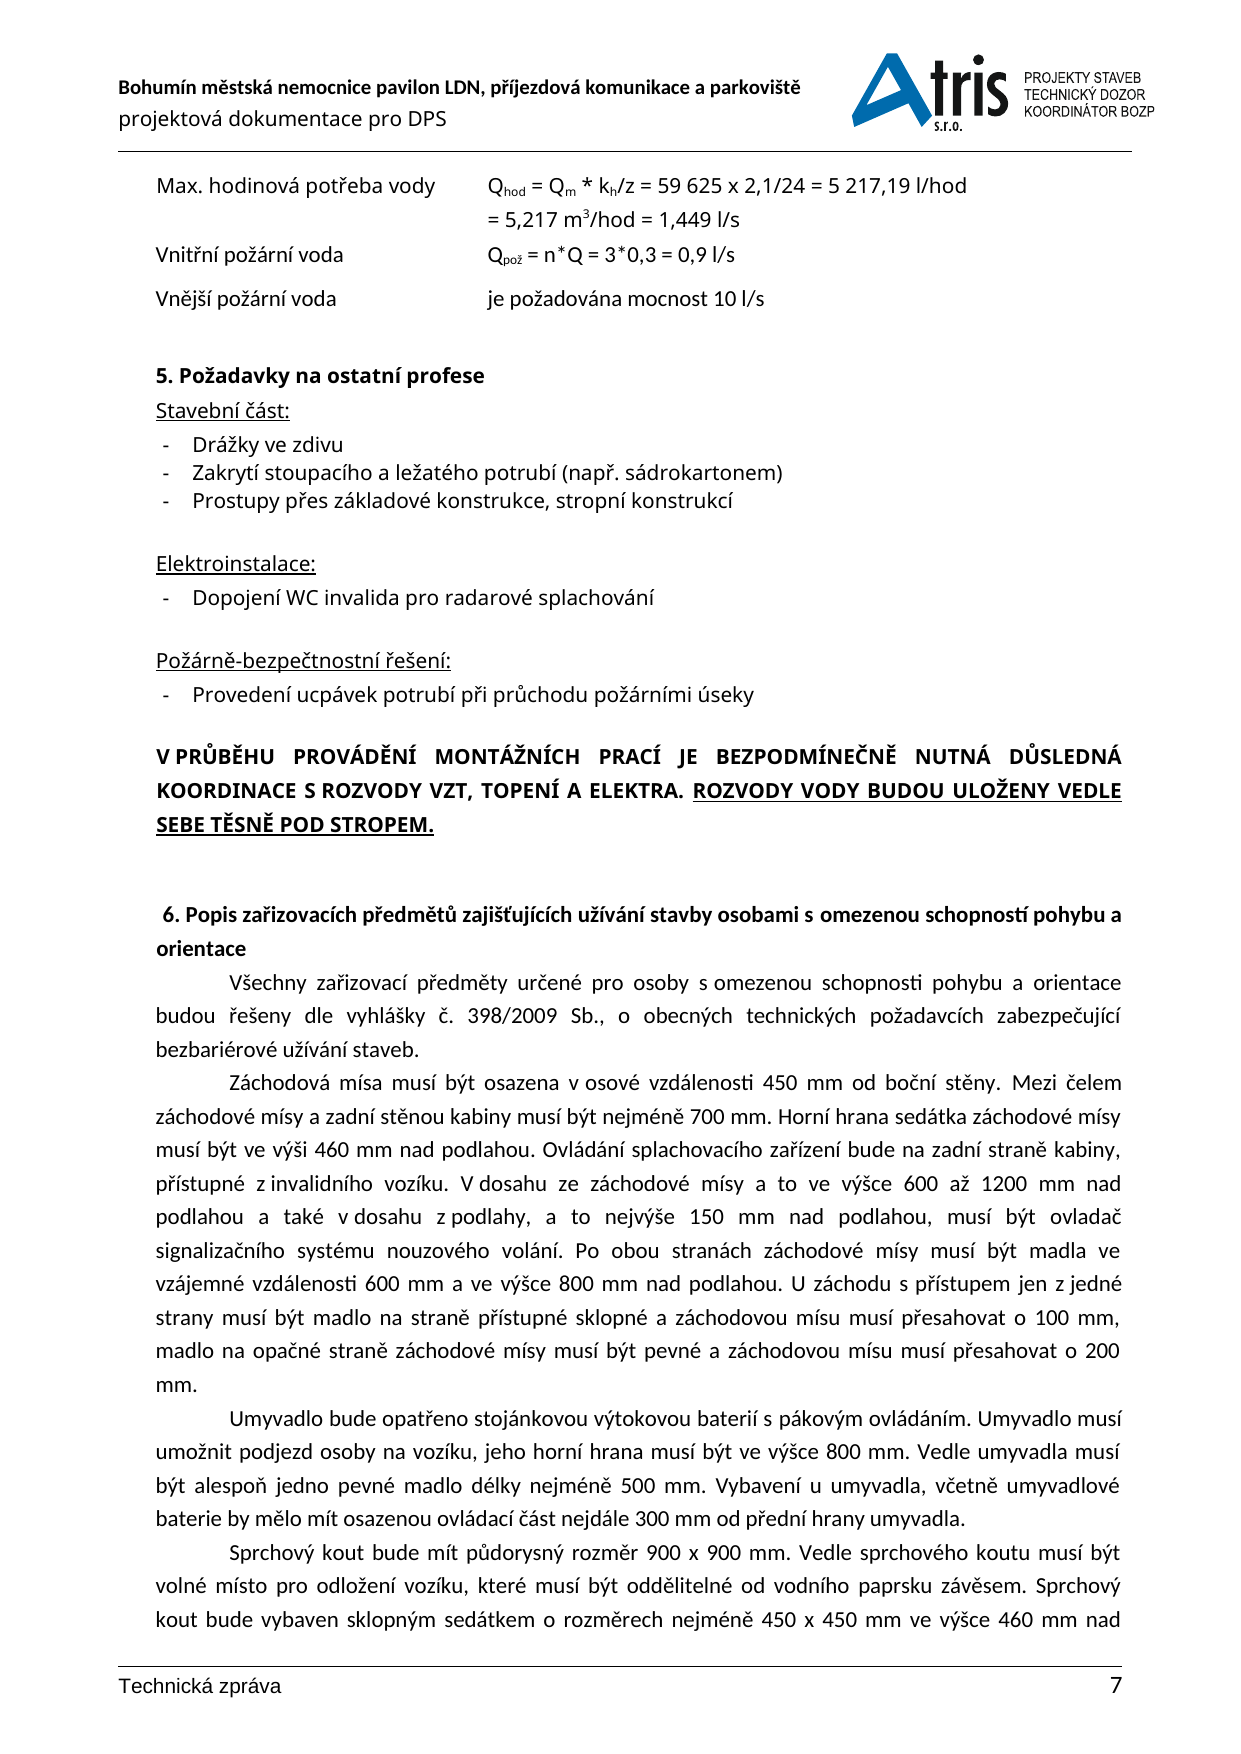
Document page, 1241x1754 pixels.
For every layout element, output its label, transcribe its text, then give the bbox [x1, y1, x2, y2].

text Požárně-bezpečtnostní řešení: [156, 646, 1122, 674]
text Záchodová mísa musí být osazena v osové vzdálenosti 450 mm od boční stěny. Mezi čelem záchodové mísy a zadní stěnou kabiny musí být nejméně 700 mm. Horní hrana sedátka záchodové mísy musí být ve výši 460 mm nad podlahou. Ovládání splachovacího zařízení bude na zadní straně kabiny, přístupné z invalidního vozíku. V dosahu ze záchodové mísy a to ve výšce 600 až 1200 mm nad podlahou a také v dosahu z podlahy, a to nejvýše 150 mm nad podlahou, musí být ovladač signalizačního systému nouzového volání. Po obou stranách záchodové mísy musí být madla ve vzájemné vzdálenosti 600 mm a ve výšce 800 mm nad podlahou. U záchodu s přístupem jen z jedné strany musí být madlo na straně přístupné sklopné a záchodovou mísu musí přesahovat o 100 mm, madlo na opačné straně záchodové mísy musí být pevné a záchodovou mísu musí přesahovat o 200 mm. [155, 1068, 1122, 1398]
text Vnitřní požární voda Qpož = n*Q = 3*0,3 = 0,9 l/s [155, 240, 1122, 268]
text Umyvadlo bude opatřeno stojánkovou výtokovou baterií s pákovým ovládáním. Umyvadlo musí umožnit podjezd osoby na vozíku, jeho horní hrana musí být ve výšce 800 mm. Vedle umyvadla musí být alespoň jedno pevné madlo délky nejméně 500 mm. Vybavení u umyvadla, včetně umyvadlové baterie by mělo mít osazenou ovládací část nejdále 300 mm od přední hrany umyvadla. [155, 1404, 1122, 1532]
text Všechny zařizovací předměty určené pro osoby s omezenou schopnosti pohybu a orientace budou řešeny dle vyhlášky č. 398/2009 Sb., o obecných technických požadavcích zabezpečující bezbariérové užívání staveb. [155, 968, 1122, 1063]
text 5. Požadavky na ostatní profese [156, 362, 1122, 390]
text Vnější požární voda je požadována mocnost 10 l/s [155, 284, 1122, 312]
text 6. Popis zařizovacích předmětů zajišťujících užívání stavby osobami s omezenou schopností pohybu a orientace [156, 901, 1122, 962]
list Zakrytí stoupacího a ležatého potrubí (např. sádrokartonem) [162, 458, 1122, 487]
list Drážky ve zdivu [162, 430, 1122, 458]
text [155, 1538, 1122, 1633]
text V PRŮBĚHU PROVÁDĚNÍ MONTÁŽNÍCH PRACÍ JE BEZPODMÍNEČNĚ NUTNÁ DŮSLEDNÁ KOORDINACE S ROZVODY VZT, TOPENÍ A ELEKTRA. ROZVODY VODY BUDOU ULOŽENY VEDLE SEBE TĚSNĚ POD STROPEM. [156, 742, 1122, 839]
text Max. hodinová potřeba vody Qhod = Qm * kh/z = 59 625 x 2,1/24 = 5 217,19 l/hod = 5,217 m3/hod = 1,449 l/s [156, 172, 1122, 234]
text Elektroinstalace: [156, 549, 1122, 578]
text Stavební část: [156, 396, 1122, 424]
list Dopojení WC invalida pro radarové splachování [162, 583, 1122, 612]
list Prostupy přes základové konstrukce, stropní konstrukcí [162, 487, 1122, 515]
list Provedení ucpávek potrubí při průchodu požárními úseky [162, 680, 1122, 708]
